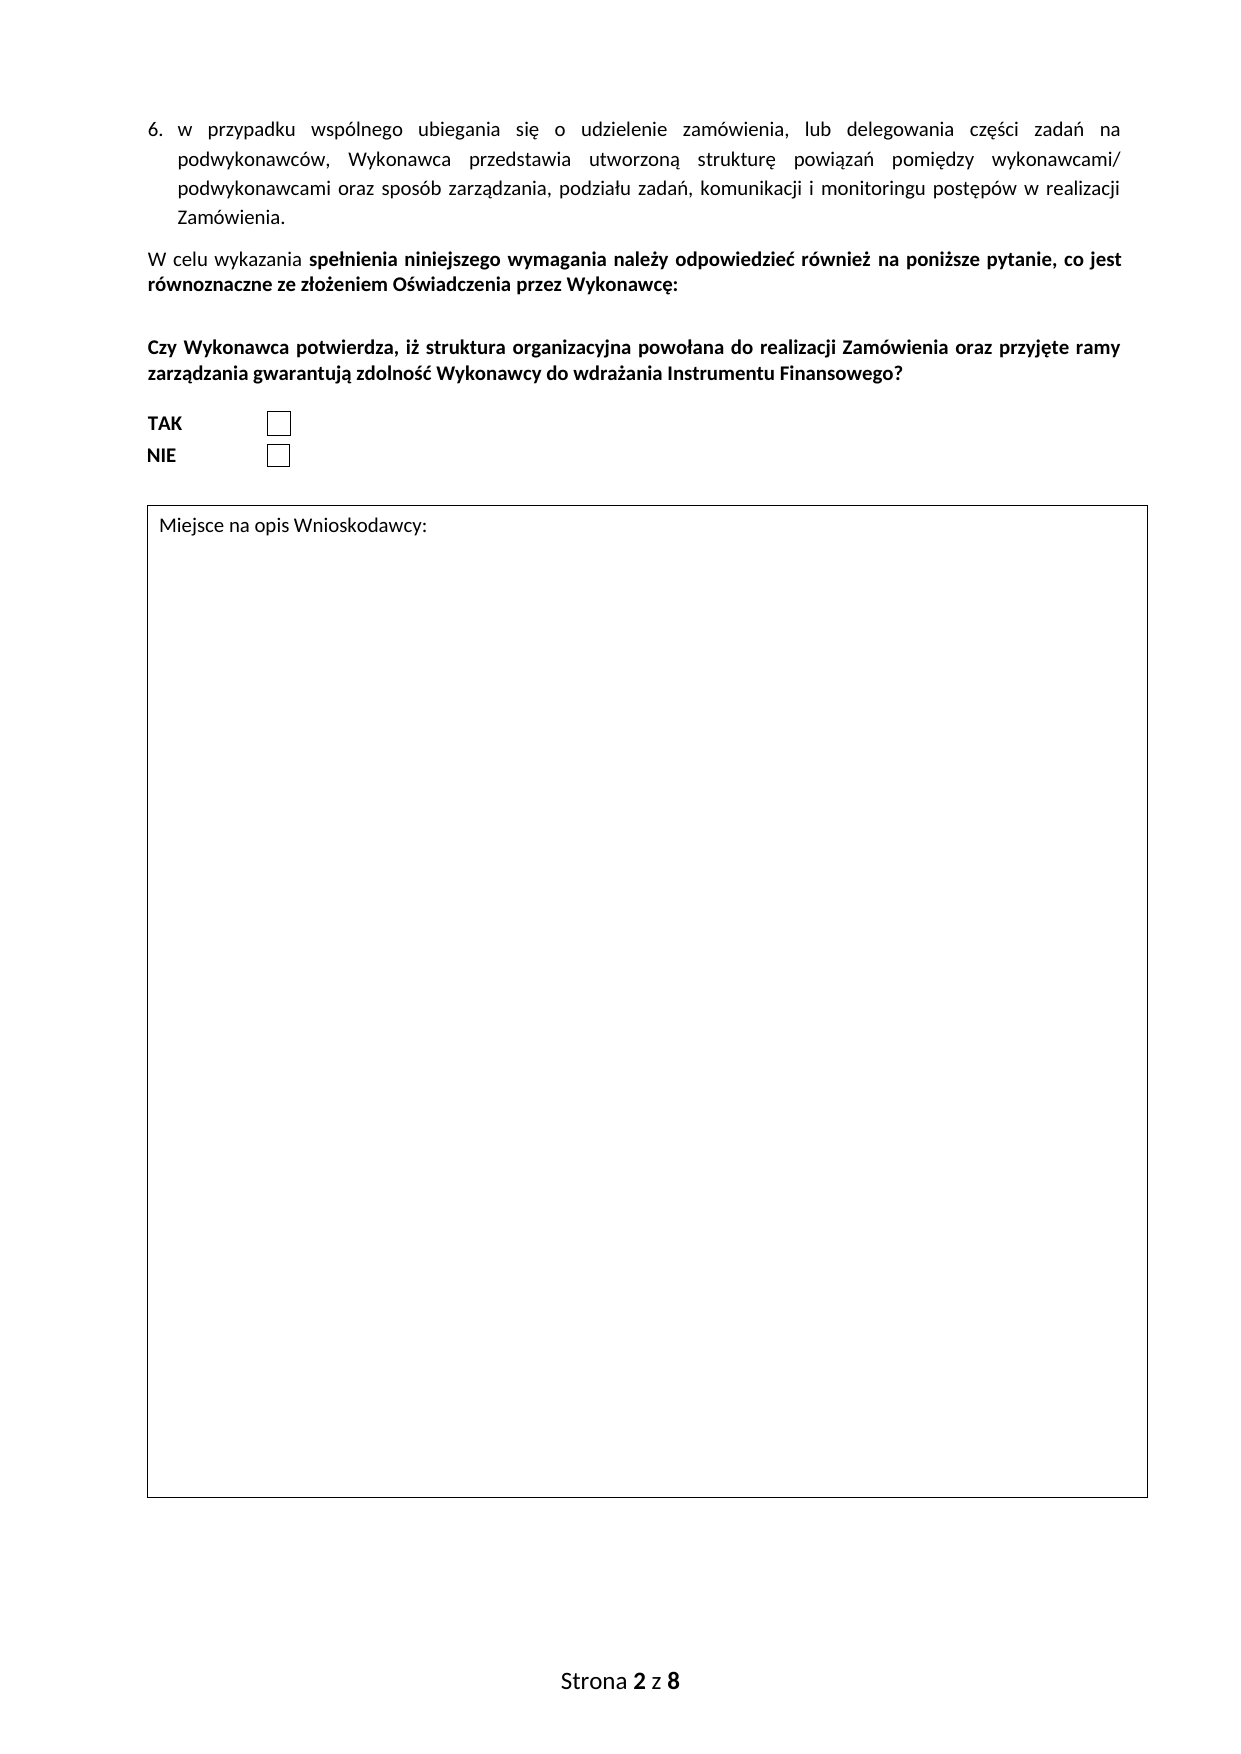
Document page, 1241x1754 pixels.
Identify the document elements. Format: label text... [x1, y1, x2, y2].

subtitle NIE [147, 442, 1122, 467]
subtitle Czy Wykonawca potwierdza, iż struktura organizacyjna powołana do realizacji Zamówienia oraz przyjęte ramy zarządzania gwarantują zdolność Wykonawcy do wdrażania Instrumentu Finansowego? [148, 334, 1122, 385]
table_header Miejsce na opis Wnioskodawcy: [148, 506, 1147, 1497]
subtitle W celu wykazania spełnienia niniejszego wymagania należy odpowiedzieć również na poniższe pytanie, co jest równoznaczne ze złożeniem Oświadczenia przez Wykonawcę: [148, 246, 1122, 297]
list w przypadku wspólnego ubiegania się o udzielenie zamówienia, lub delegowania części zadań na podwykonawców, Wykonawca przedstawia utworzoną strukturę powiązań pomiędzy wykonawcami/ podwykonawcami oraz sposób zarządzania, podziału zadań, komunikacji i monitoringu postępów w realizacji Zamówienia. [148, 117, 1122, 229]
text TAK [148, 410, 1122, 436]
